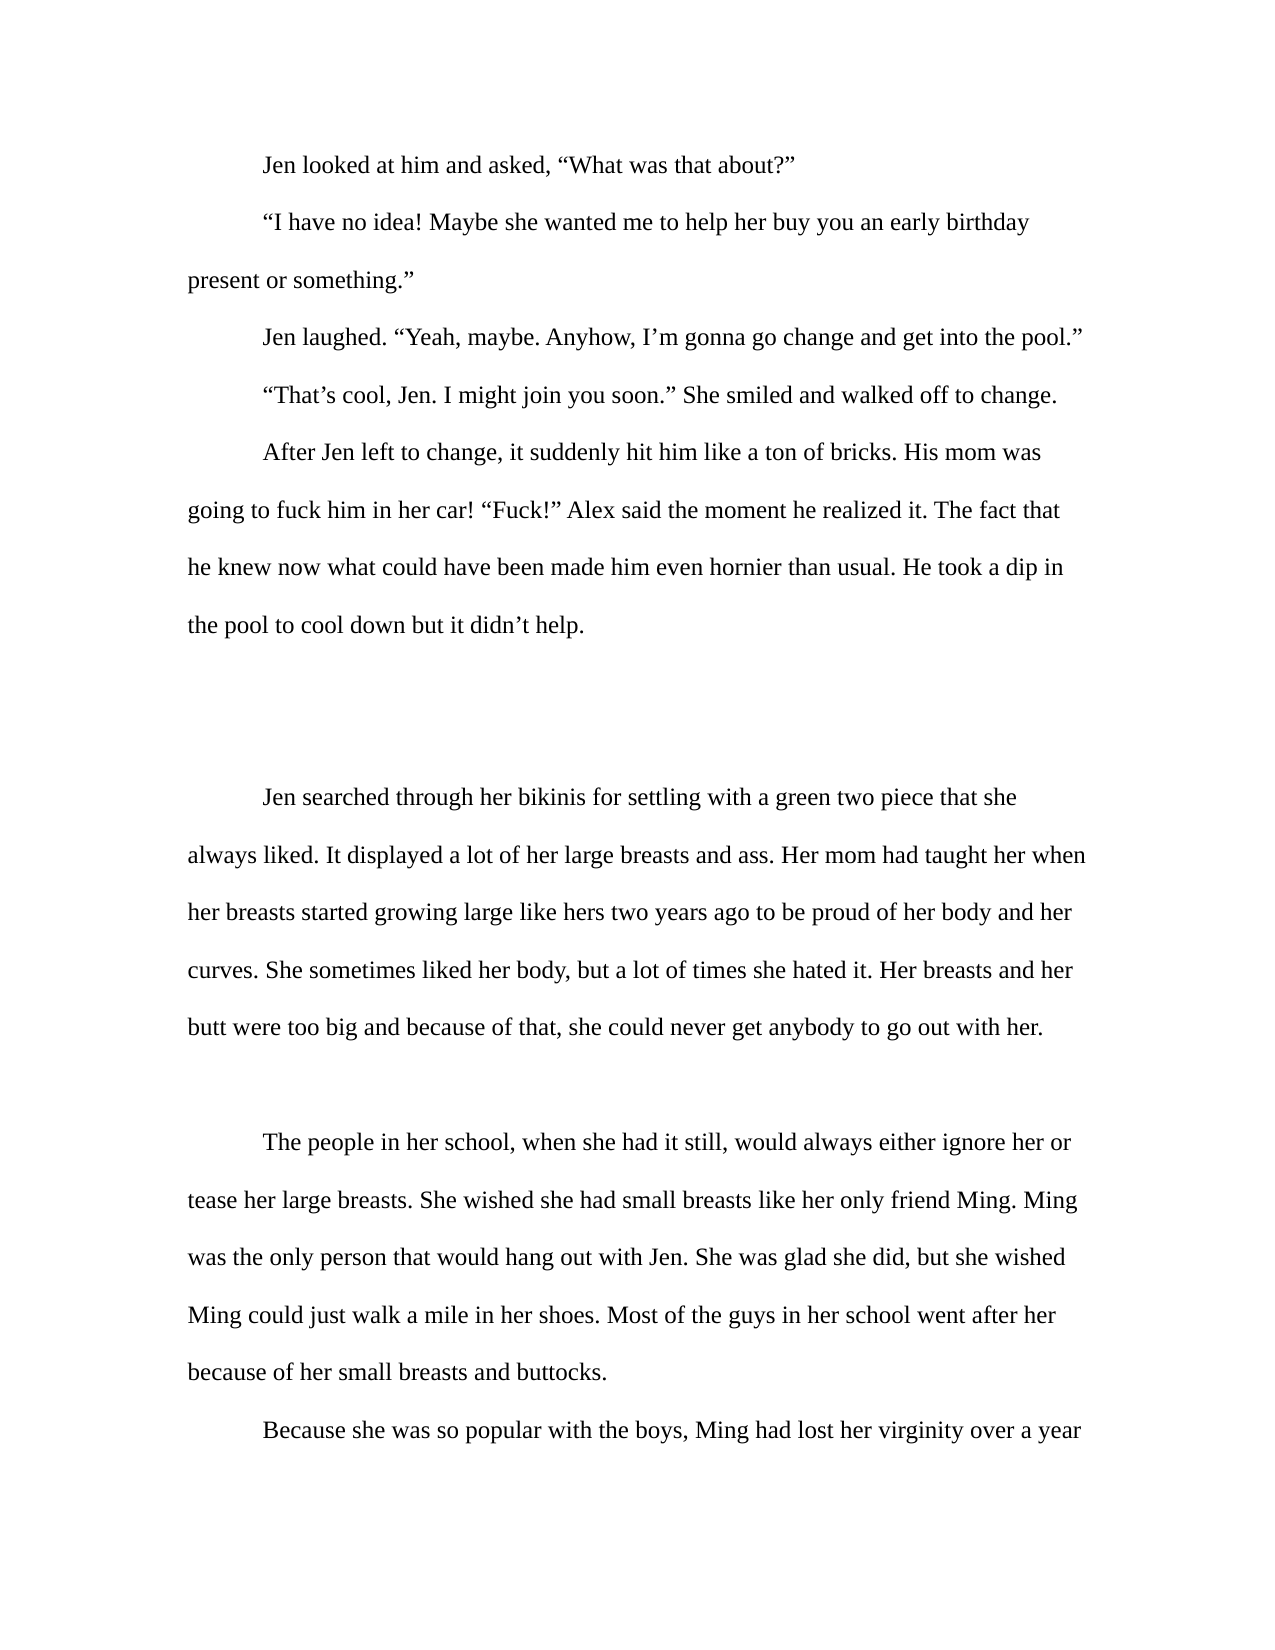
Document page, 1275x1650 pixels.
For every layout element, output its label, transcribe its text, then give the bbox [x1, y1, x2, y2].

text Jen looked at him and asked, “What was that about?” [187, 150, 1087, 179]
text Jen laughed. “Yeah, maybe. Anyhow, I’m gonna go change and get into the pool.” [187, 322, 1087, 351]
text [187, 1415, 1087, 1444]
text Jen searched through her bikinis for settling with a green two piece that she always liked. It displayed a lot of her large breasts and ass. Her mom had taught her when her breasts started growing large like hers two years ago to be proud of her body and her curves. She sometimes liked her body, but a lot of times she hated it. Her breasts and her butt were too big and because of that, she could never get anybody to go out with her. [187, 782, 1087, 1041]
text “I have no idea! Maybe she wanted me to help her buy you an early birthday present or something.” [187, 207, 1087, 294]
text “That’s cool, Jen. I might join you soon.” She smiled and walked off to change. [187, 380, 1087, 409]
text The people in her school, when she had it still, would always either ignore her or tease her large breasts. She wished she had small breasts like her only friend Ming. Ming was the only person that would hang out with Jen. She was glad she did, but she wished Ming could just walk a mile in her shoes. Most of the guys in her school went after her because of her small breasts and buttocks. [187, 1127, 1087, 1386]
text After Jen left to change, it suddenly hit him like a ton of bricks. His mom was going to fuck him in her car! “Fuck!” Alex said the moment he realized it. The fact that he knew now what could have been made him even hornier than usual. He took a dip in the pool to cool down but it didn’t help. [187, 437, 1087, 639]
